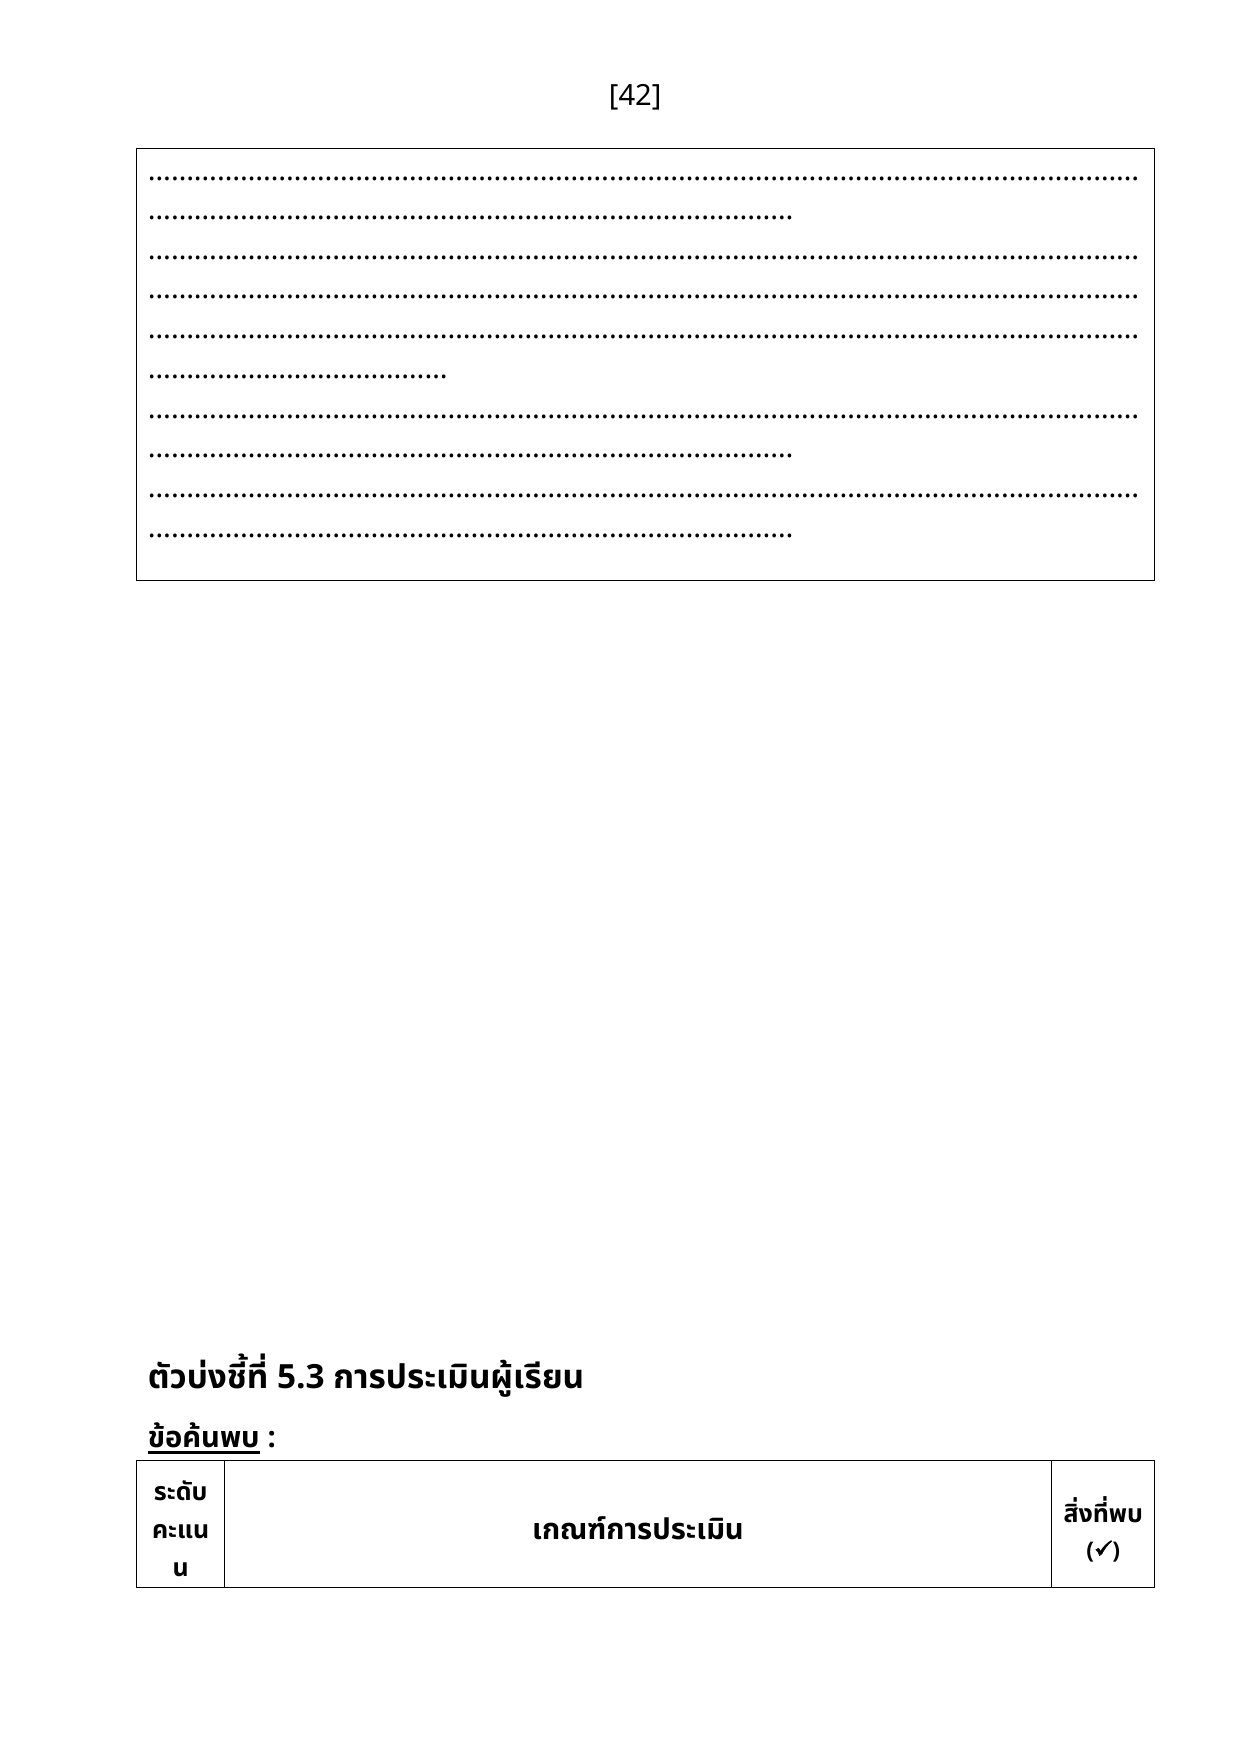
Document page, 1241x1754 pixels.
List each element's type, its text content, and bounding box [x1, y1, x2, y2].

text ตัวบ่งชี้ที่ 5.3 การประเมินผู้เรียน [148, 1353, 1122, 1403]
table_header ระดับคะแนน [137, 1461, 224, 1587]
text ข้อค้นพบ : [148, 1416, 1122, 1460]
table_header สิ่งที่พบ () [1052, 1461, 1154, 1587]
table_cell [137, 149, 1154, 580]
table_header เกณฑ์การประเมิน [225, 1461, 1051, 1587]
